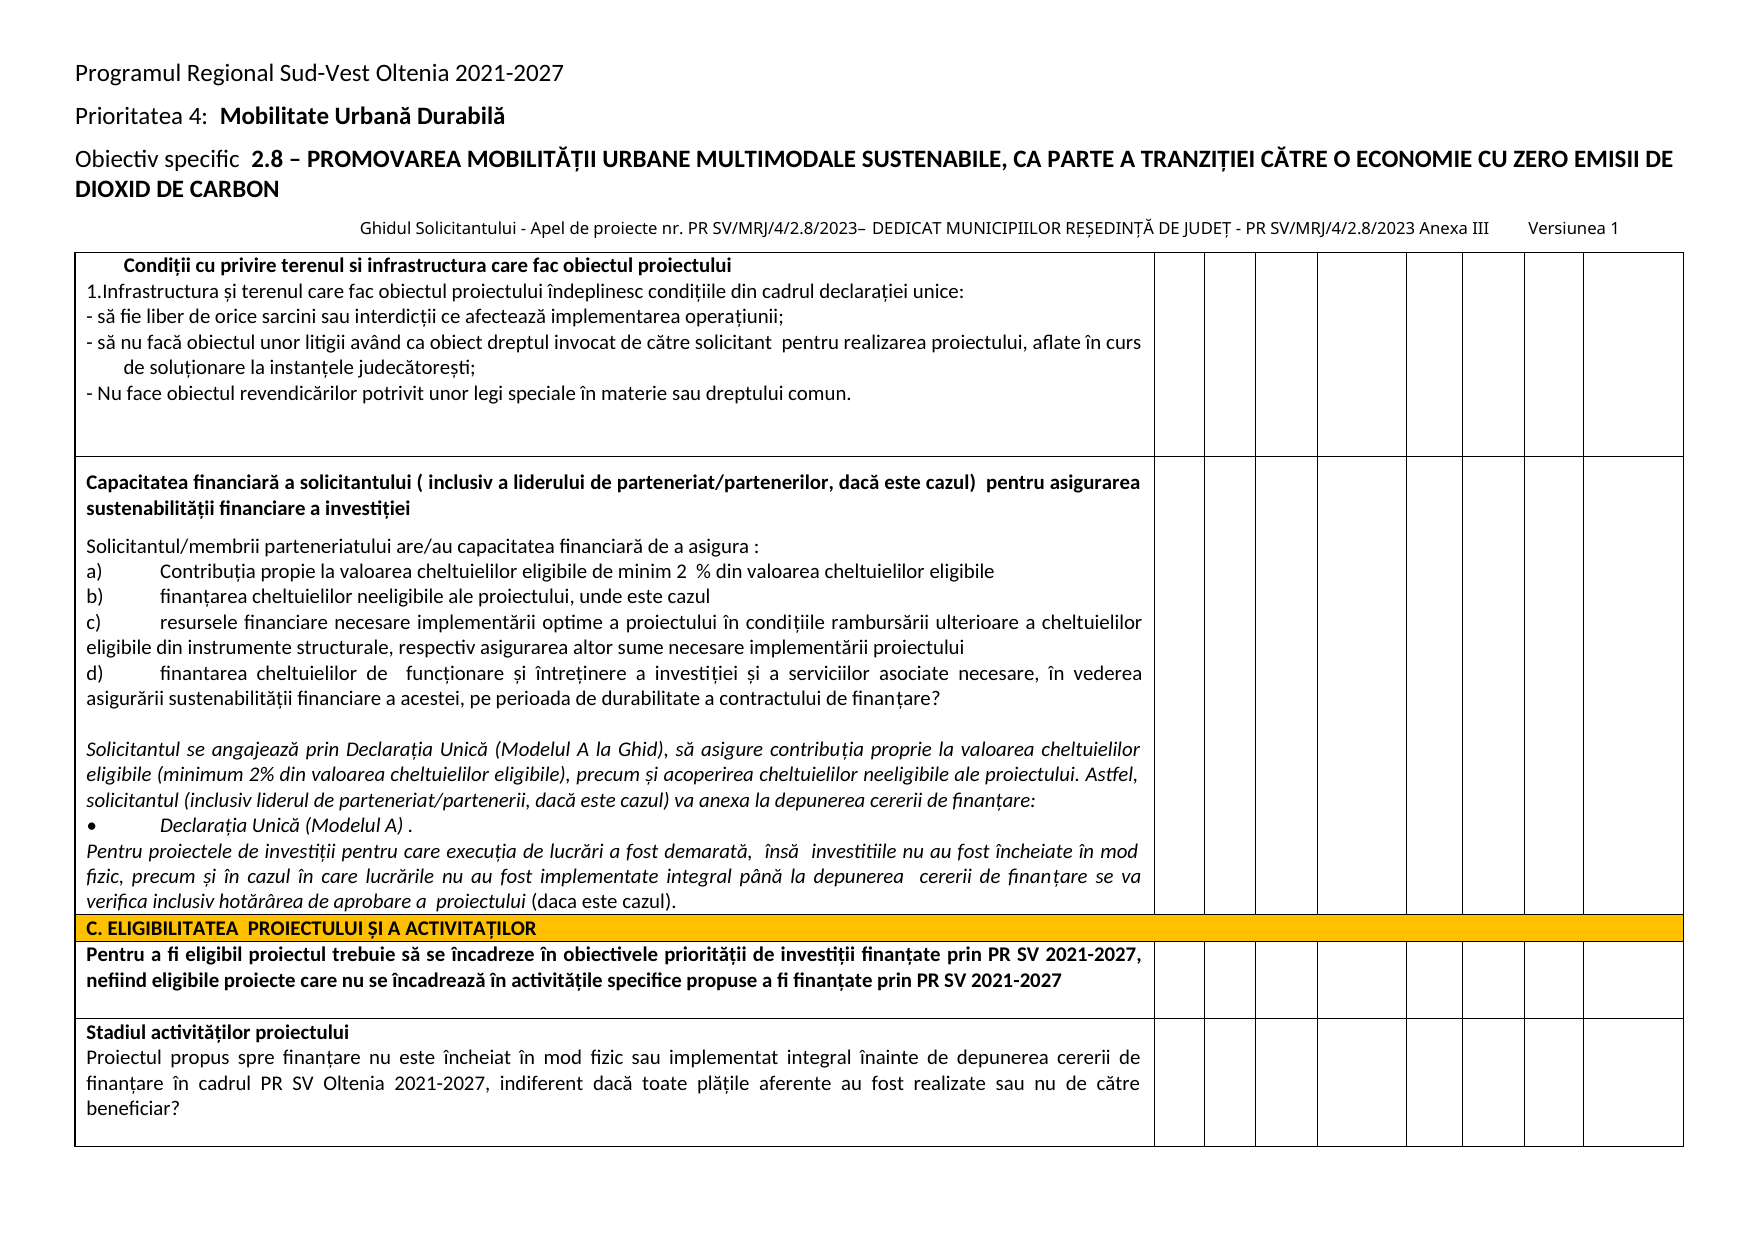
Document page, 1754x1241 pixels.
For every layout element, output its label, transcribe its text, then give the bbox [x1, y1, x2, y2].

table_cell [1463, 942, 1524, 1018]
table_cell [1155, 1019, 1204, 1146]
table_cell [1407, 942, 1462, 1018]
table_cell Pentru a fi eligibil proiectul trebuie să se încadreze în obiectivele priorității de investiții finanțate prin PR SV 2021-2027, nefiind eligibile proiecte care nu se încadrează în activitățile specifice propuse a fi finanțate prin PR SV 2021-2027 [76, 942, 1154, 1018]
table_cell [1407, 253, 1462, 456]
table_cell C. ELIGIBILITATEA PROIECTULUI ȘI A ACTIVITAȚILOR [76, 915, 1683, 941]
table_cell [1205, 1019, 1255, 1146]
table_cell [1584, 1019, 1683, 1146]
table_cell [1318, 1019, 1406, 1146]
table_cell Condiții cu privire terenul si infrastructura care fac obiectul proiectului 1.Infrastructura şi terenul care fac obiectul proiectului îndeplinesc condițiile din cadrul declarației unice: - să fie liber de orice sarcini sau interdicţii ce afectează implementarea operaţiunii; - să nu facă obiectul unor litigii având ca obiect dreptul invocat de către solicitant pentru realizarea proiectului, aflate în curs de soluţionare la instanţele judecătoreşti; - Nu face obiectul revendicărilor potrivit unor legi speciale în materie sau dreptului comun. [76, 253, 1154, 456]
table_cell [1318, 253, 1406, 456]
table_cell [1525, 253, 1583, 456]
table_cell [1463, 457, 1524, 914]
table_cell [1256, 457, 1317, 914]
table_cell [1205, 457, 1255, 914]
table_cell [1256, 942, 1317, 1018]
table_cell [76, 1019, 1154, 1146]
table_cell Capacitatea financiară a solicitantului ( inclusiv a liderului de parteneriat/partenerilor, dacă este cazul) pentru asigurarea sustenabilității financiare a investiţiei Solicitantul/membrii parteneriatului are/au capacitatea financiară de a asigura : a) Contribuţia propie la valoarea cheltuielilor eligibile de minim 2 % din valoarea cheltuielilor eligibile b) finanţarea cheltuielilor neeligibile ale proiectului, unde este cazul c) resursele financiare necesare implementării optime a proiectului în condiţiile rambursării ulterioare a cheltuielilor eligibile din instrumente structurale, respectiv asigurarea altor sume necesare implementării proiectului d) finantarea cheltuielilor de funcționare și întreținere a investiţiei și a serviciilor asociate necesare, în vederea asigurării sustenabilității financiare a acestei, pe perioada de durabilitate a contractului de finanţare? Solicitantul se angajează prin Declaraţia Unică (Modelul A la Ghid), să asigure contribuția proprie la valoarea cheltuielilor eligibile (minimum 2% din valoarea cheltuielilor eligibile), precum și acoperirea cheltuielilor neeligibile ale proiectului. Astfel, solicitantul (inclusiv liderul de parteneriat/partenerii, dacă este cazul) va anexa la depunerea cererii de finanţare: • Declaraţia Unică (Modelul A) . Pentru proiectele de investiţii pentru care execuţia de lucrări a fost demarată, însă investitiile nu au fost încheiate în mod fizic, precum și în cazul în care lucrările nu au fost implementate integral până la depunerea cererii de finanțare se va verifica inclusiv hotărârea de aprobare a proiectului (daca este cazul). [76, 457, 1154, 914]
table_cell [1584, 942, 1683, 1018]
table_cell [1407, 457, 1462, 914]
table_cell [1463, 1019, 1524, 1146]
table_cell [1584, 457, 1683, 914]
table_cell [1584, 253, 1683, 456]
table_cell [1155, 253, 1204, 456]
table_cell [1318, 942, 1406, 1018]
table_cell [1205, 942, 1255, 1018]
table_cell [1525, 457, 1583, 914]
table_cell [1205, 253, 1255, 456]
table_cell [1318, 457, 1406, 914]
table_cell [1256, 1019, 1317, 1146]
table_cell [1155, 457, 1204, 914]
table_cell [1155, 942, 1204, 1018]
table_cell [1256, 253, 1317, 456]
table_cell [1525, 1019, 1583, 1146]
table_cell [1463, 253, 1524, 456]
table_cell [1525, 942, 1583, 1018]
table_cell [1407, 1019, 1462, 1146]
